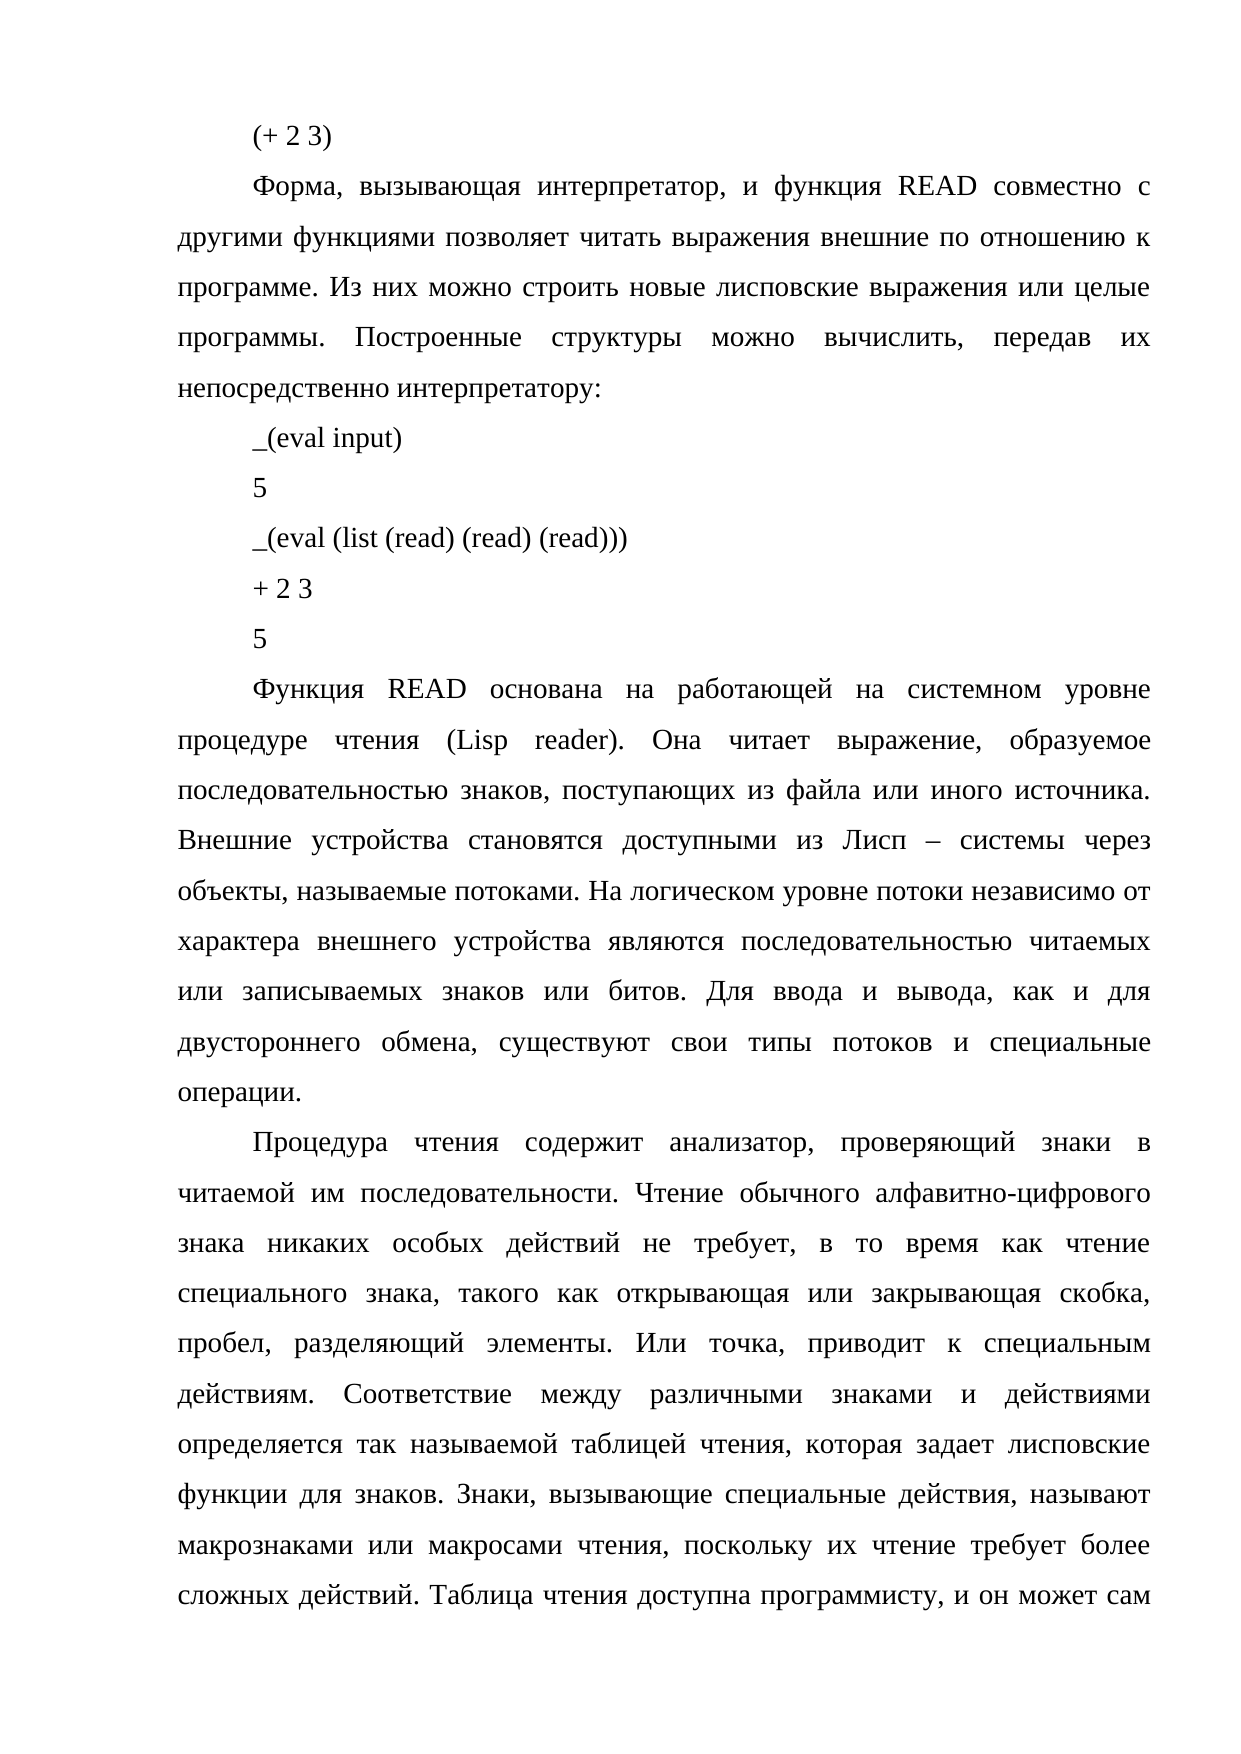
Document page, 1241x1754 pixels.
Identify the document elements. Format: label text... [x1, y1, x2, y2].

text 5 [177, 621, 1152, 655]
text (+ 2 3) [177, 118, 1152, 152]
text Функция READ основана на работающей на системном уровне процедуре чтения (Lisp reader). Она читает выражение, образуемое последовательностью знаков, поступающих из файла или иного источника. Внешние устройства становятся доступными из Лисп – системы через объекты, называемые потоками. На логическом уровне потоки независимо от характера внешнего устройства являются последовательностью читаемых или записываемых знаков или битов. Для ввода и вывода, как и для двустороннего обмена, существуют свои типы потоков и специальные операции. [177, 672, 1152, 1108]
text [177, 1124, 1152, 1611]
text 5 [177, 470, 1152, 504]
text _(eval input) [177, 420, 1152, 453]
text _(eval (list (read) (read) (read))) [177, 521, 1152, 554]
text + 2 3 [177, 571, 1152, 604]
text Форма, вызывающая интерпретатор, и функция READ совместно с другими функциями позволяет читать выражения внешние по отношению к программе. Из них можно строить новые лисповские выражения или целые программы. Построенные структуры можно вычислить, передав их непосредственно интерпретатору: [177, 168, 1152, 403]
